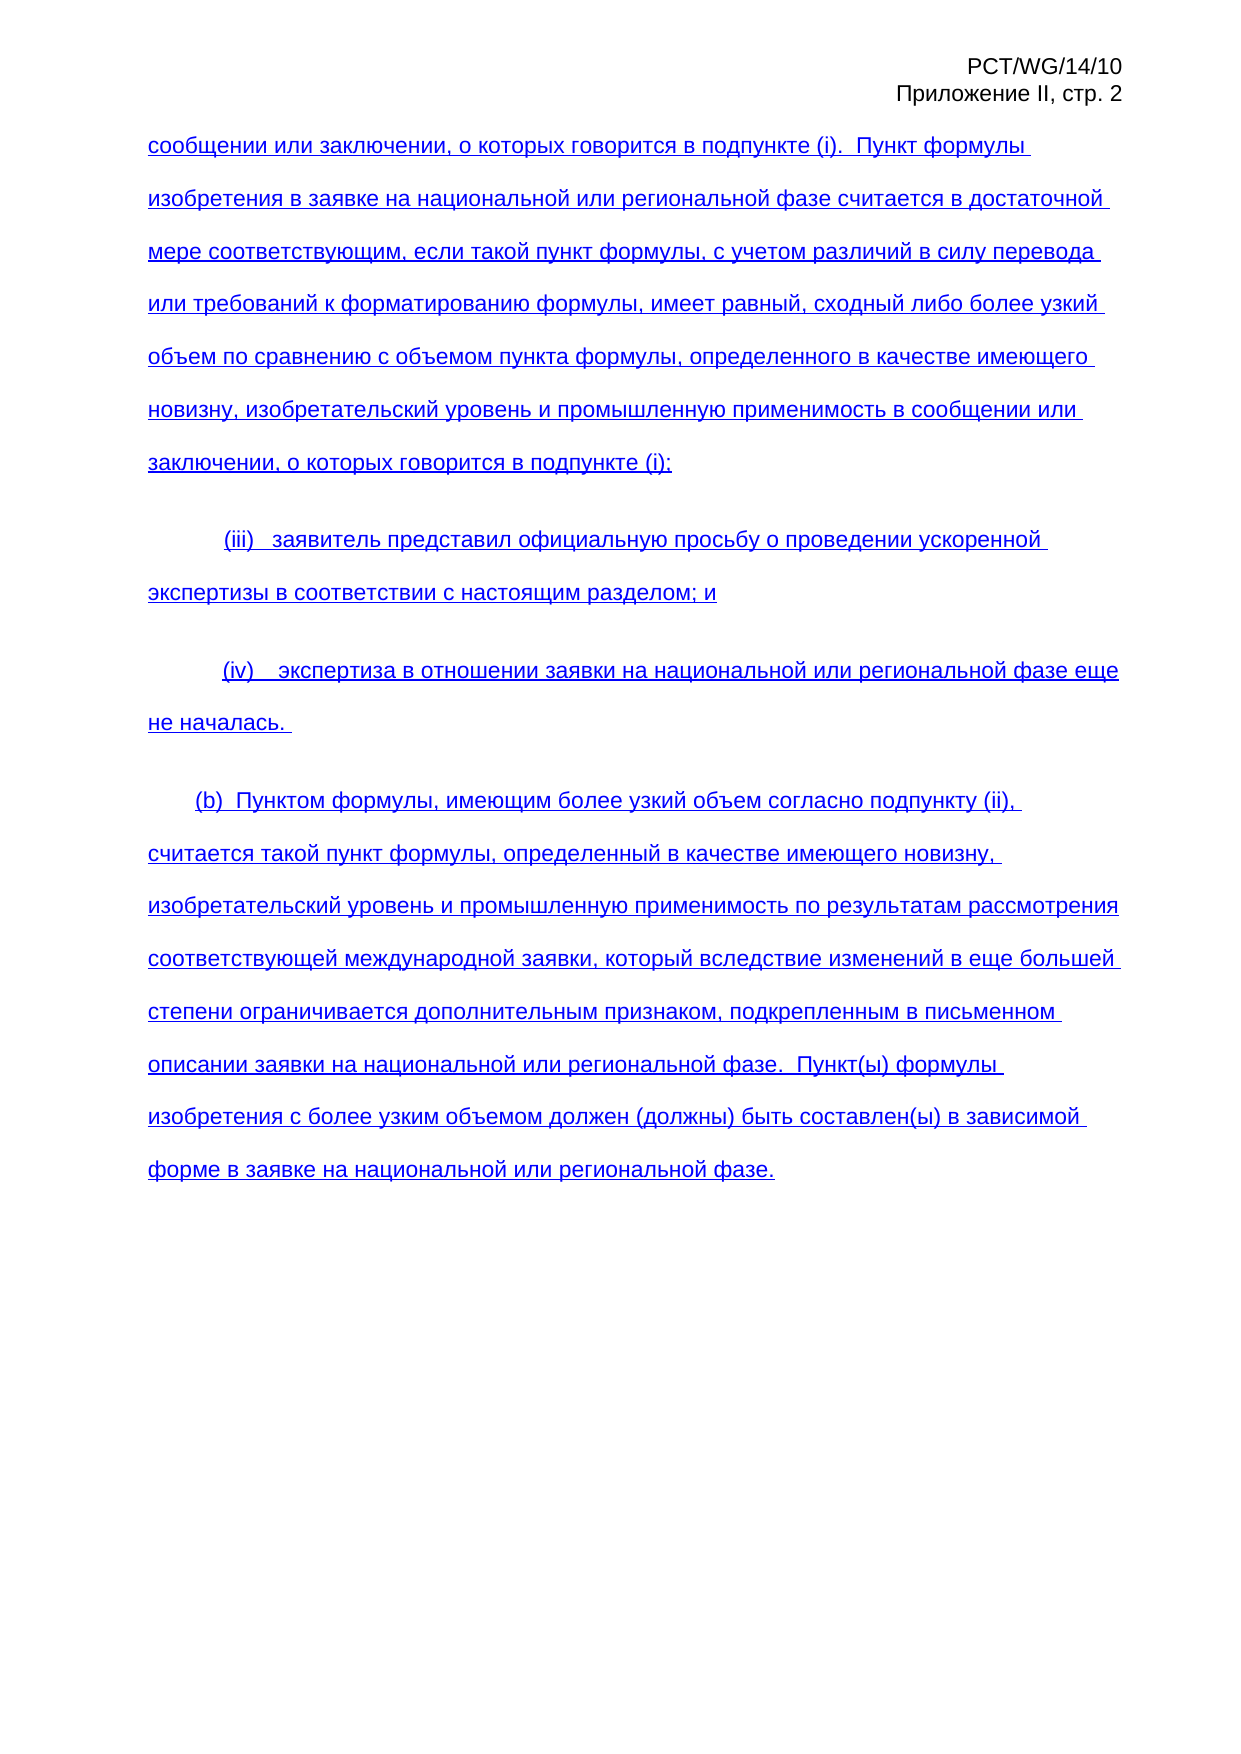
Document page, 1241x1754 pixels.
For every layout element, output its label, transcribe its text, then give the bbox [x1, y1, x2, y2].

text (b) Пунктом формулы, имеющим более узкий объем согласно подпункту (ii), считается такой пункт формулы, определенный в качестве имеющего новизну, изобретательский уровень и промышленную применимость по результатам рассмотрения соответствующей международной заявки, который вследствие изменений в еще большей степени ограничивается дополнительным признаком, подкрепленным в письменном описании заявки на национальной или региональной фазе. Пункт(ы) формулы изобретения с более узким объемом должен (должны) быть составлен(ы) в зависимой форме в заявке на национальной или региональной фазе. [148, 787, 1122, 1182]
text (iv) экспертиза в отношении заявки на национальной или региональной фазе еще не началась. [148, 657, 1122, 736]
text (iii) заявитель представил официальную просьбу о проведении ускоренной экспертизы в соответствии с настоящим разделом; и [148, 526, 1122, 605]
text сообщении или заключении, о которых говорится в подпункте (i). Пункт формулы изобретения в заявке на национальной или региональной фазе считается в достаточной мере соответствующим, если такой пункт формулы, с учетом различий в силу перевода или требований к форматированию формулы, имеет равный, сходный либо более узкий объем по сравнению с объемом пункта формулы, определенного в качестве имеющего новизну, изобретательский уровень и промышленную применимость в сообщении или заключении, о которых говорится в подпункте (i); [148, 132, 1122, 475]
